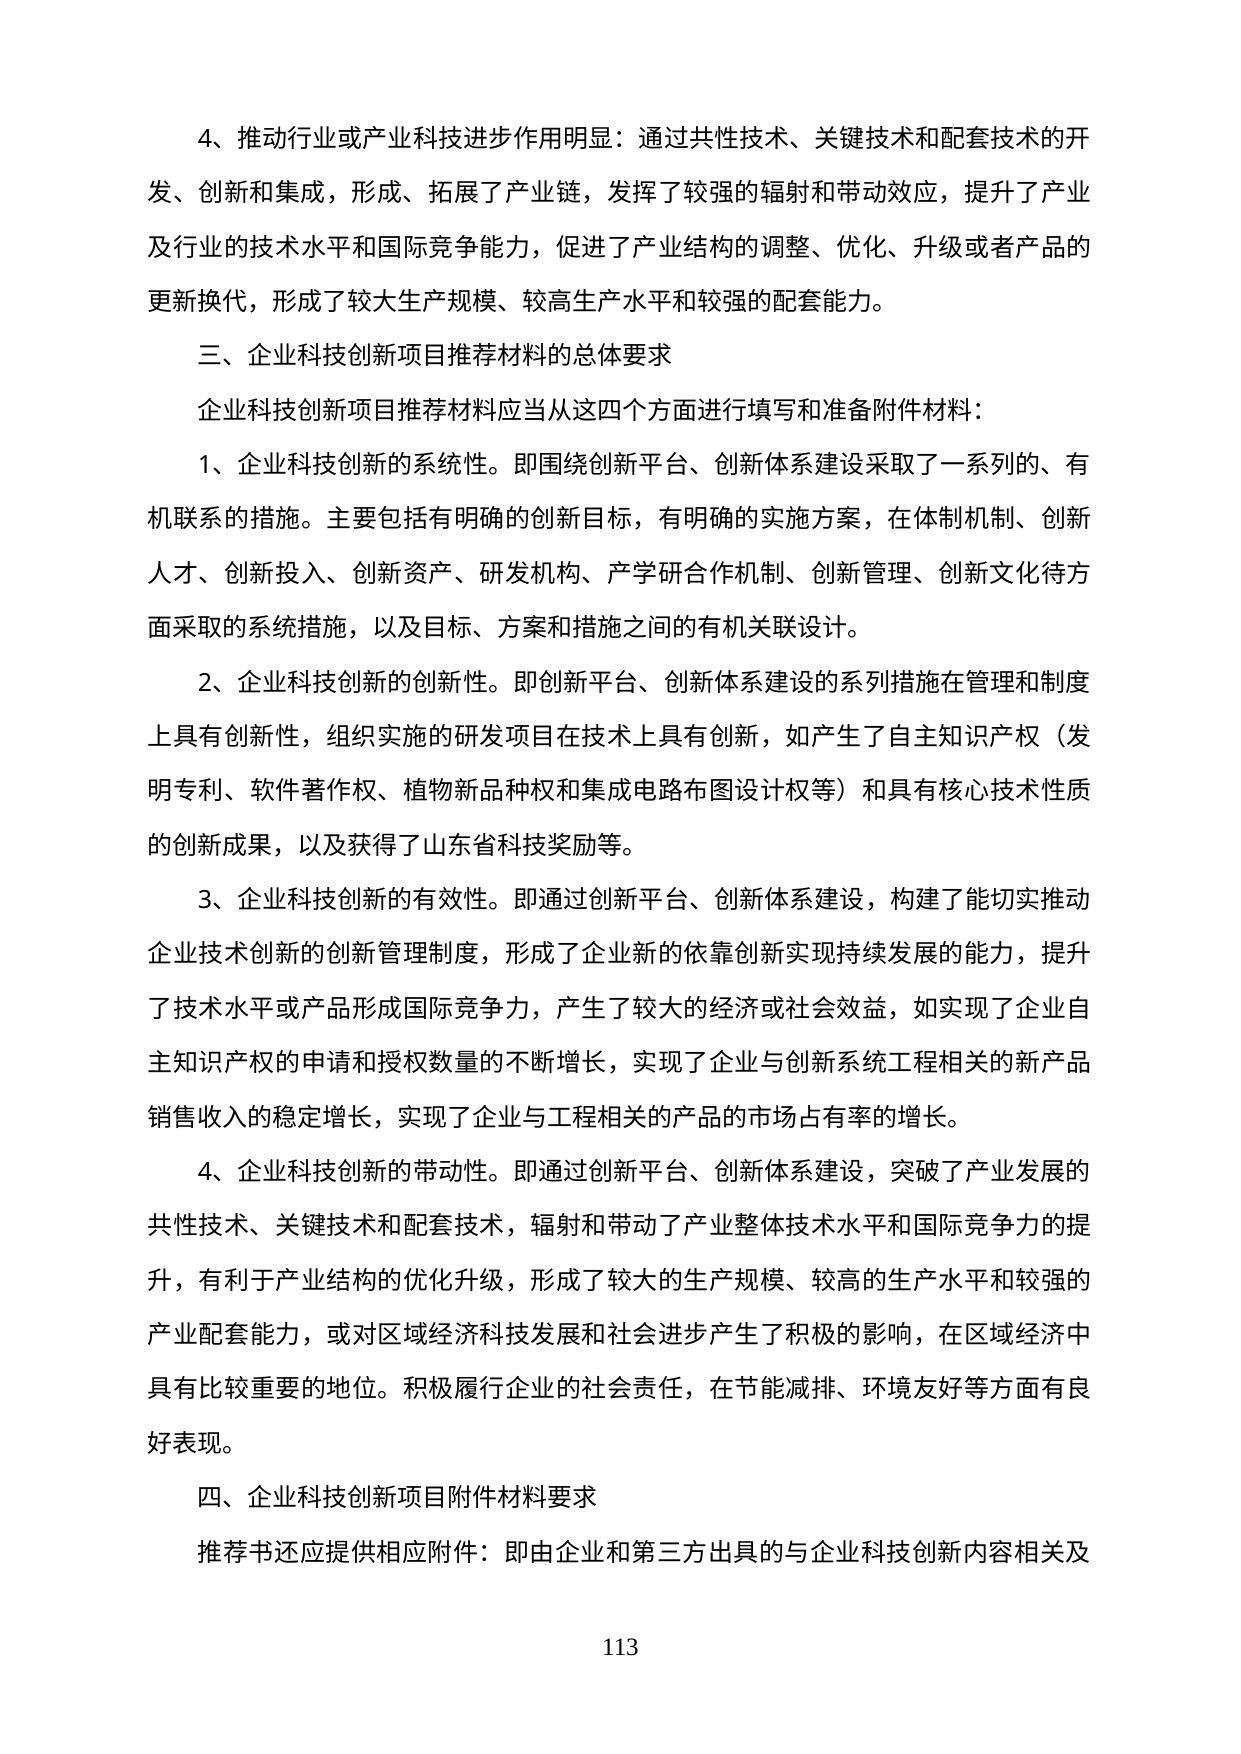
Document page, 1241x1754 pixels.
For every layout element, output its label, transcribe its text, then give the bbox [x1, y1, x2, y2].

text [148, 1532, 1092, 1568]
text 企业科技创新项目推荐材料应当从这四个方面进行填写和准备附件材料： [148, 390, 1092, 426]
text 3、企业科技创新的有效性。即通过创新平台、创新体系建设，构建了能切实推动企业技术创新的创新管理制度，形成了企业新的依靠创新实现持续发展的能力，提升了技术水平或产品形成国际竞争力，产生了较大的经济或社会效益，如实现了企业自主知识产权的申请和授权数量的不断增长，实现了企业与创新系统工程相关的新产品销售收入的稳定增长，实现了企业与工程相关的产品的市场占有率的增长。 [148, 879, 1092, 1133]
text 1、企业科技创新的系统性。即围绕创新平台、创新体系建设采取了一系列的、有机联系的措施。主要包括有明确的创新目标，有明确的实施方案，在体制机制、创新人才、创新投入、创新资产、研发机构、产学研合作机制、创新管理、创新文化待方面采取的系统措施，以及目标、方案和措施之间的有机关联设计。 [148, 444, 1092, 644]
text 四、企业科技创新项目附件材料要求 [148, 1478, 1092, 1514]
text 4、推动行业或产业科技进步作用明显：通过共性技术、关键技术和配套技术的开发、创新和集成，形成、拓展了产业链，发挥了较强的辐射和带动效应，提升了产业及行业的技术水平和国际竞争能力，促进了产业结构的调整、优化、升级或者产品的更新换代，形成了较大生产规模、较高生产水平和较强的配套能力。 [148, 118, 1092, 318]
text 4、企业科技创新的带动性。即通过创新平台、创新体系建设，突破了产业发展的共性技术、关键技术和配套技术，辐射和带动了产业整体技术水平和国际竞争力的提升，有利于产业结构的优化升级，形成了较大的生产规模、较高的生产水平和较强的产业配套能力，或对区域经济科技发展和社会进步产生了积极的影响，在区域经济中具有比较重要的地位。积极履行企业的社会责任，在节能减排、环境友好等方面有良好表现。 [148, 1151, 1092, 1459]
text 2、企业科技创新的创新性。即创新平台、创新体系建设的系列措施在管理和制度上具有创新性，组织实施的研发项目在技术上具有创新，如产生了自主知识产权（发明专利、软件著作权、植物新品种权和集成电路布图设计权等）和具有核心技术性质的创新成果，以及获得了山东省科技奖励等。 [148, 662, 1092, 861]
text 三、企业科技创新项目推荐材料的总体要求 [148, 336, 1092, 372]
